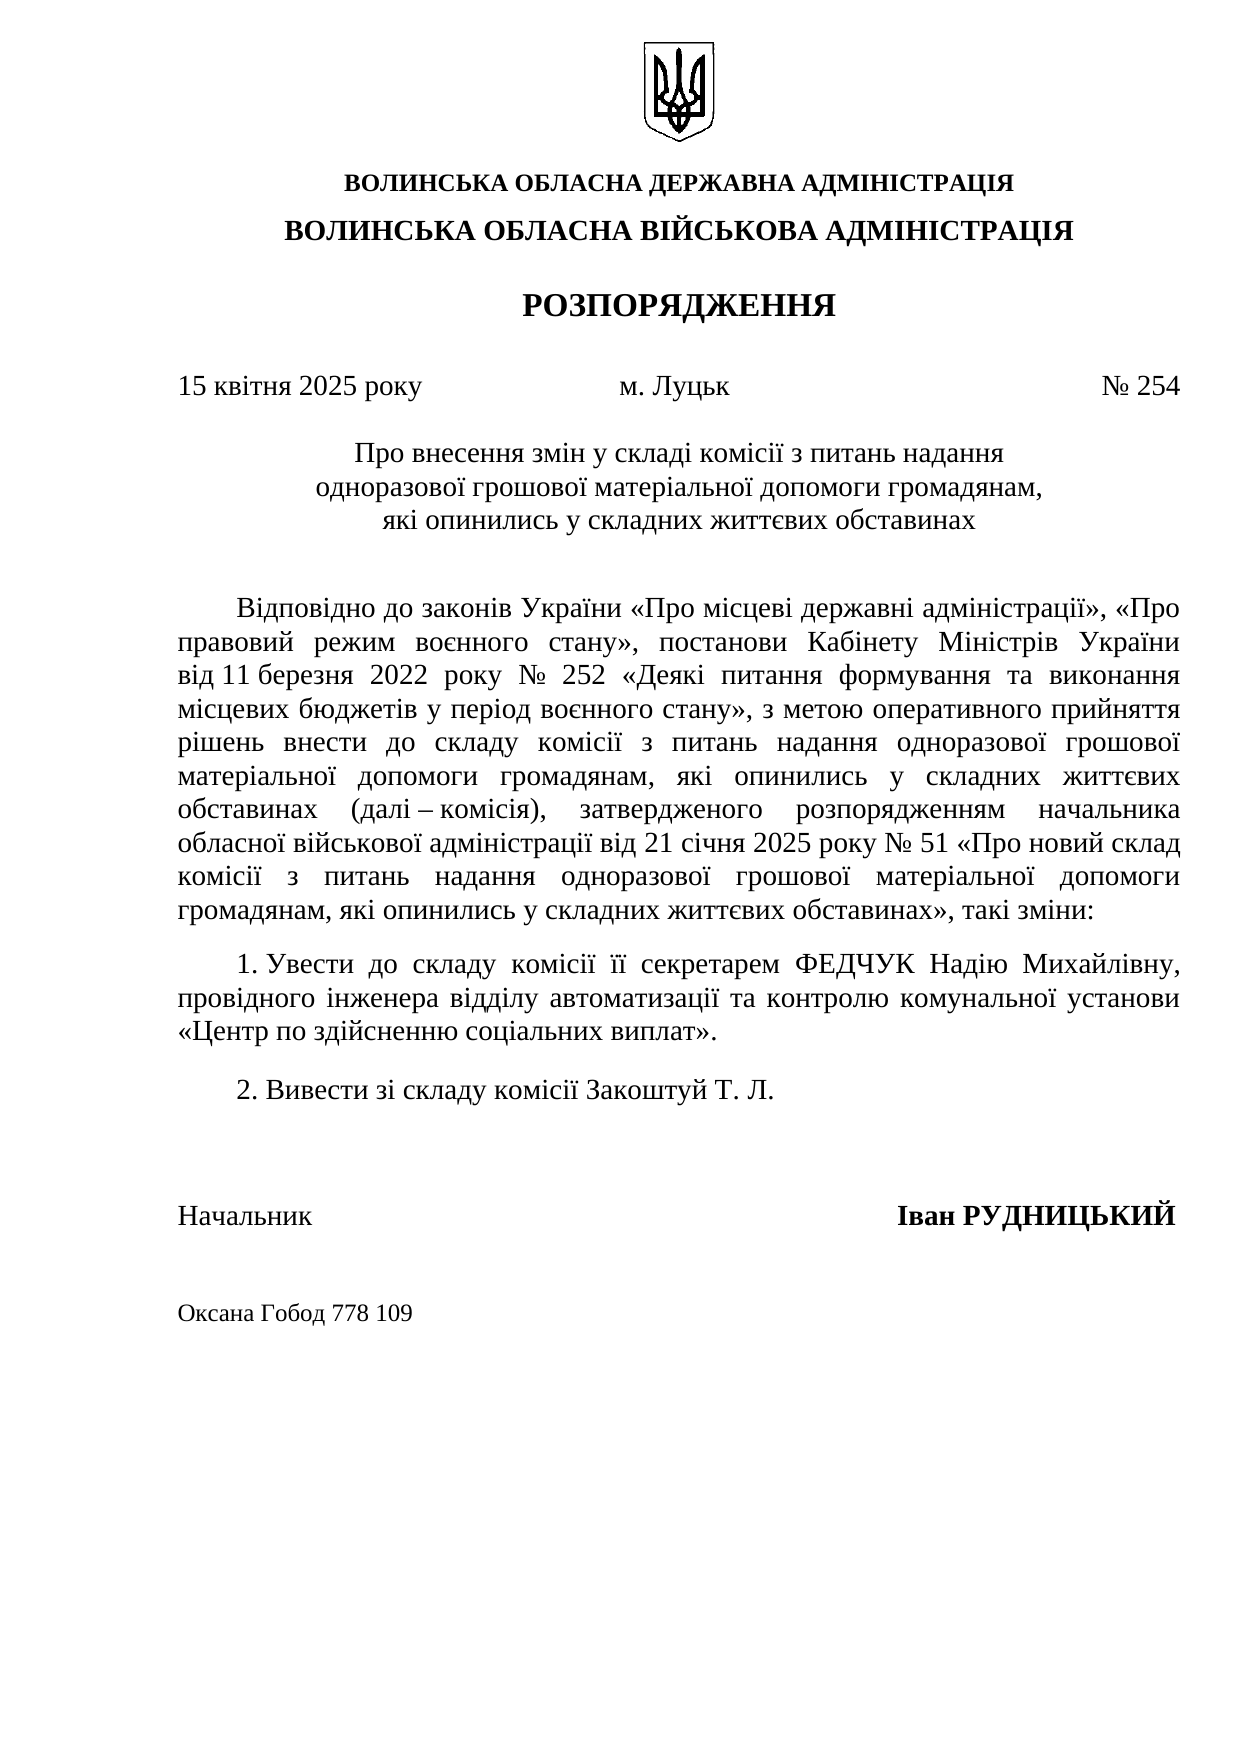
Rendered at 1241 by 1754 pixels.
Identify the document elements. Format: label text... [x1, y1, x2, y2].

text Оксана Гобод 778 109 [177, 1298, 1181, 1327]
text ВОЛИНСЬКА ОБЛАСНА ВІЙСЬКОВА АДМІНІСТРАЦІЯ [177, 213, 1181, 247]
text Відповідно до законів України «Про місцеві державні адміністрації», «Про правовий режим воєнного стану», постанови Кабінету Міністрів України від 11 березня 2022 року № 252 «Деякі питання формування та виконання місцевих бюджетів у період воєнного стану», з метою оперативного прийняття рішень внести до складу комісії з питань надання одноразової грошової матеріальної допомоги громадянам, які опинились у складних життєвих обставинах (далі – комісія), затвердженого розпорядженням начальника обласної військової адміністрації від 21 січня 2025 року № 51 «Про новий склад комісії з питань надання одноразової грошової матеріальної допомоги громадянам, які опинились у складних життєвих обставинах», такі зміни: [177, 590, 1181, 926]
text одноразової грошової матеріальної допомоги громадянам, [177, 469, 1181, 502]
text 15 квітня 2025 року м. Луцьк № 254 [177, 368, 1181, 402]
text Начальник Іван РУДНИЦЬКИЙ [177, 1198, 1181, 1231]
text 1. Увести до складу комісії її секретарем ФЕДЧУК Надію Михайлівну, провідного інженера відділу автоматизації та контролю комунальної установи «Центр по здійсненню соціальних виплат». [177, 946, 1181, 1047]
text 2. Вивести зі складу комісії Закоштуй Т. Л. [177, 1072, 1181, 1106]
text Про внесення змін у складі комісії з питань надання [177, 435, 1181, 469]
text які опинились у складних життєвих обставинах [177, 502, 1181, 536]
text ВОЛИНСЬКА ОБЛАСНА ДЕРЖАВНА АДМІНІСТРАЦІЯ [177, 168, 1181, 197]
picture [643, 41, 715, 142]
text РОЗПОРЯДЖЕННЯ [177, 286, 1181, 324]
